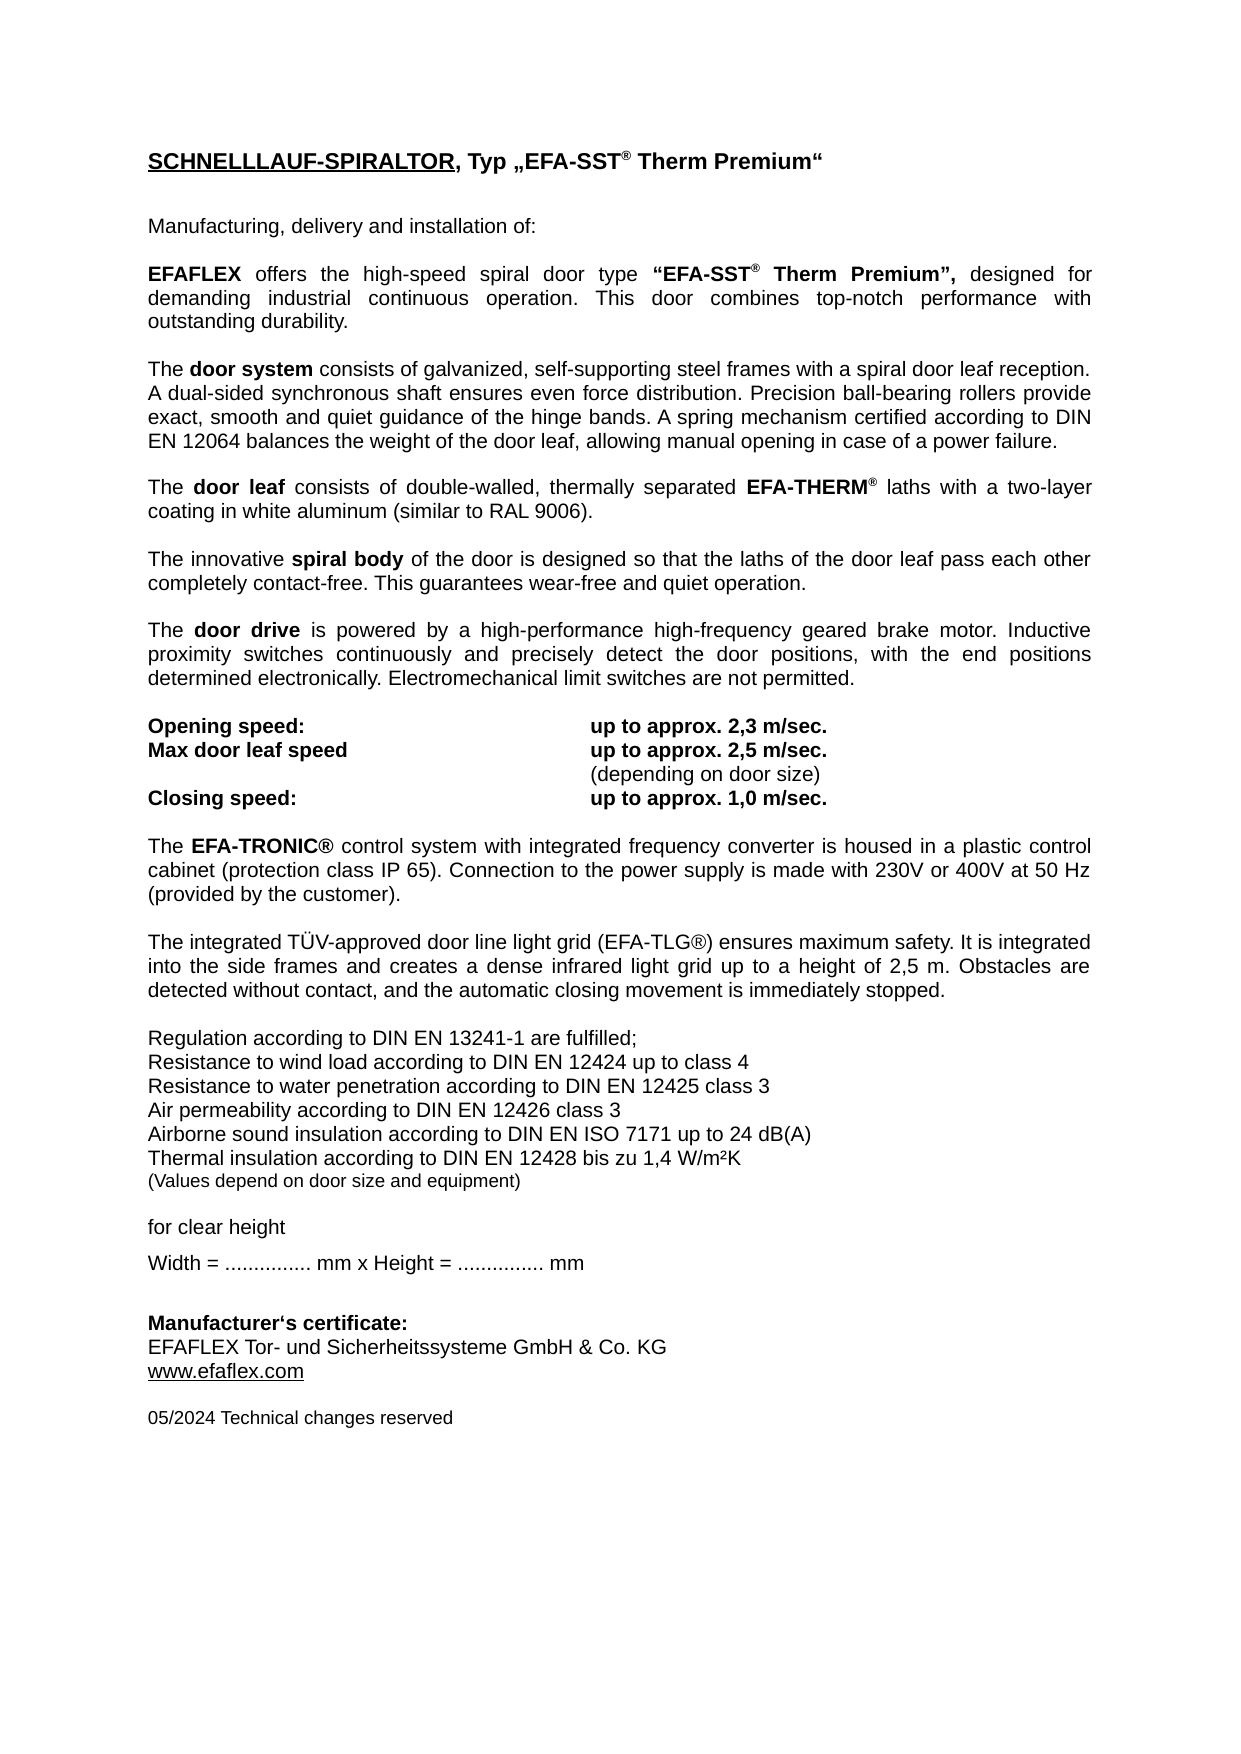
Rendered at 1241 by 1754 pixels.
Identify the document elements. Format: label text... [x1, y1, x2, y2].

text Opening speed: up to approx. 2,3 m/sec. [148, 714, 1093, 738]
text Resistance to wind load according to DIN EN 12424 up to class 4 [148, 1049, 1093, 1073]
text The EFA-TRONIC® control system with integrated frequency converter is housed in a plastic control cabinet (protection class IP 65). Connection to the power supply is made with 230V or 400V at 50 Hz (provided by the customer). [148, 834, 1093, 906]
text Regulation according to DIN EN 13241-1 are fulfilled; [148, 1026, 1093, 1049]
text Airborne sound insulation according to DIN EN ISO 7171 up to 24 dB(A) [148, 1121, 1093, 1145]
text Resistance to water penetration according to DIN EN 12425 class 3 [148, 1073, 1093, 1097]
text Manufacturer‘s certificate: [148, 1311, 1093, 1335]
text 05/2024 Technical changes reserved [148, 1407, 1093, 1428]
text The innovative spiral body of the door is designed so that the laths of the door leaf pass each other completely contact-free. This guarantees wear-free and quiet operation. [148, 546, 1093, 594]
text EFAFLEX Tor- und Sicherheitssysteme GmbH & Co. KG [148, 1335, 1093, 1359]
text EFAFLEX offers the high-speed spiral door type “EFA-SST® Therm Premium”, designed for demanding industrial continuous operation. This door combines top-notch performance with outstanding durability. [148, 261, 1093, 333]
text (depending on door size) [516, 762, 1093, 786]
text Width = ............... mm x Height = ............... mm [148, 1251, 1093, 1275]
text SCHNELLLAUF-SPIRALTOR, Typ „EFA-SST® Therm Premium“ [148, 148, 1093, 174]
text www.efaflex.com [148, 1359, 1093, 1383]
text Manufacturing, delivery and installation of: [148, 213, 1093, 237]
text The door leaf consists of double-walled, thermally separated EFA-THERM® laths with a two-layer coating in white aluminum (similar to RAL 9006). [148, 474, 1093, 522]
text Closing speed: up to approx. 1,0 m/sec. [148, 786, 1093, 810]
text for clear height [148, 1215, 1093, 1239]
text Thermal insulation according to DIN EN 12428 bis zu 1,4 W/m²K [148, 1145, 1093, 1169]
text The door system consists of galvanized, self-supporting steel frames with a spiral door leaf reception. A dual-sided synchronous shaft ensures even force distribution. Precision ball-bearing rollers provide exact, smooth and quiet guidance of the hinge bands. A spring mechanism certified according to DIN EN 12064 balances the weight of the door leaf, allowing manual opening in case of a power failure. [148, 357, 1093, 453]
text Air permeability according to DIN EN 12426 class 3 [148, 1097, 1093, 1121]
text The door drive is powered by a high-performance high-frequency geared brake motor. Inductive proximity switches continuously and precisely detect the door positions, with the end positions determined electronically. Electromechanical limit switches are not permitted. [148, 618, 1093, 690]
text The integrated TÜV-approved door line light grid (EFA-TLG®) ensures maximum safety. It is integrated into the side frames and creates a dense infrared light grid up to a height of 2,5 m. Obstacles are detected without contact, and the automatic closing movement is immediately stopped. [148, 930, 1093, 1002]
text Max door leaf speed up to approx. 2,5 m/sec. [148, 738, 1093, 762]
text (Values depend on door size and equipment) [148, 1169, 1093, 1191]
